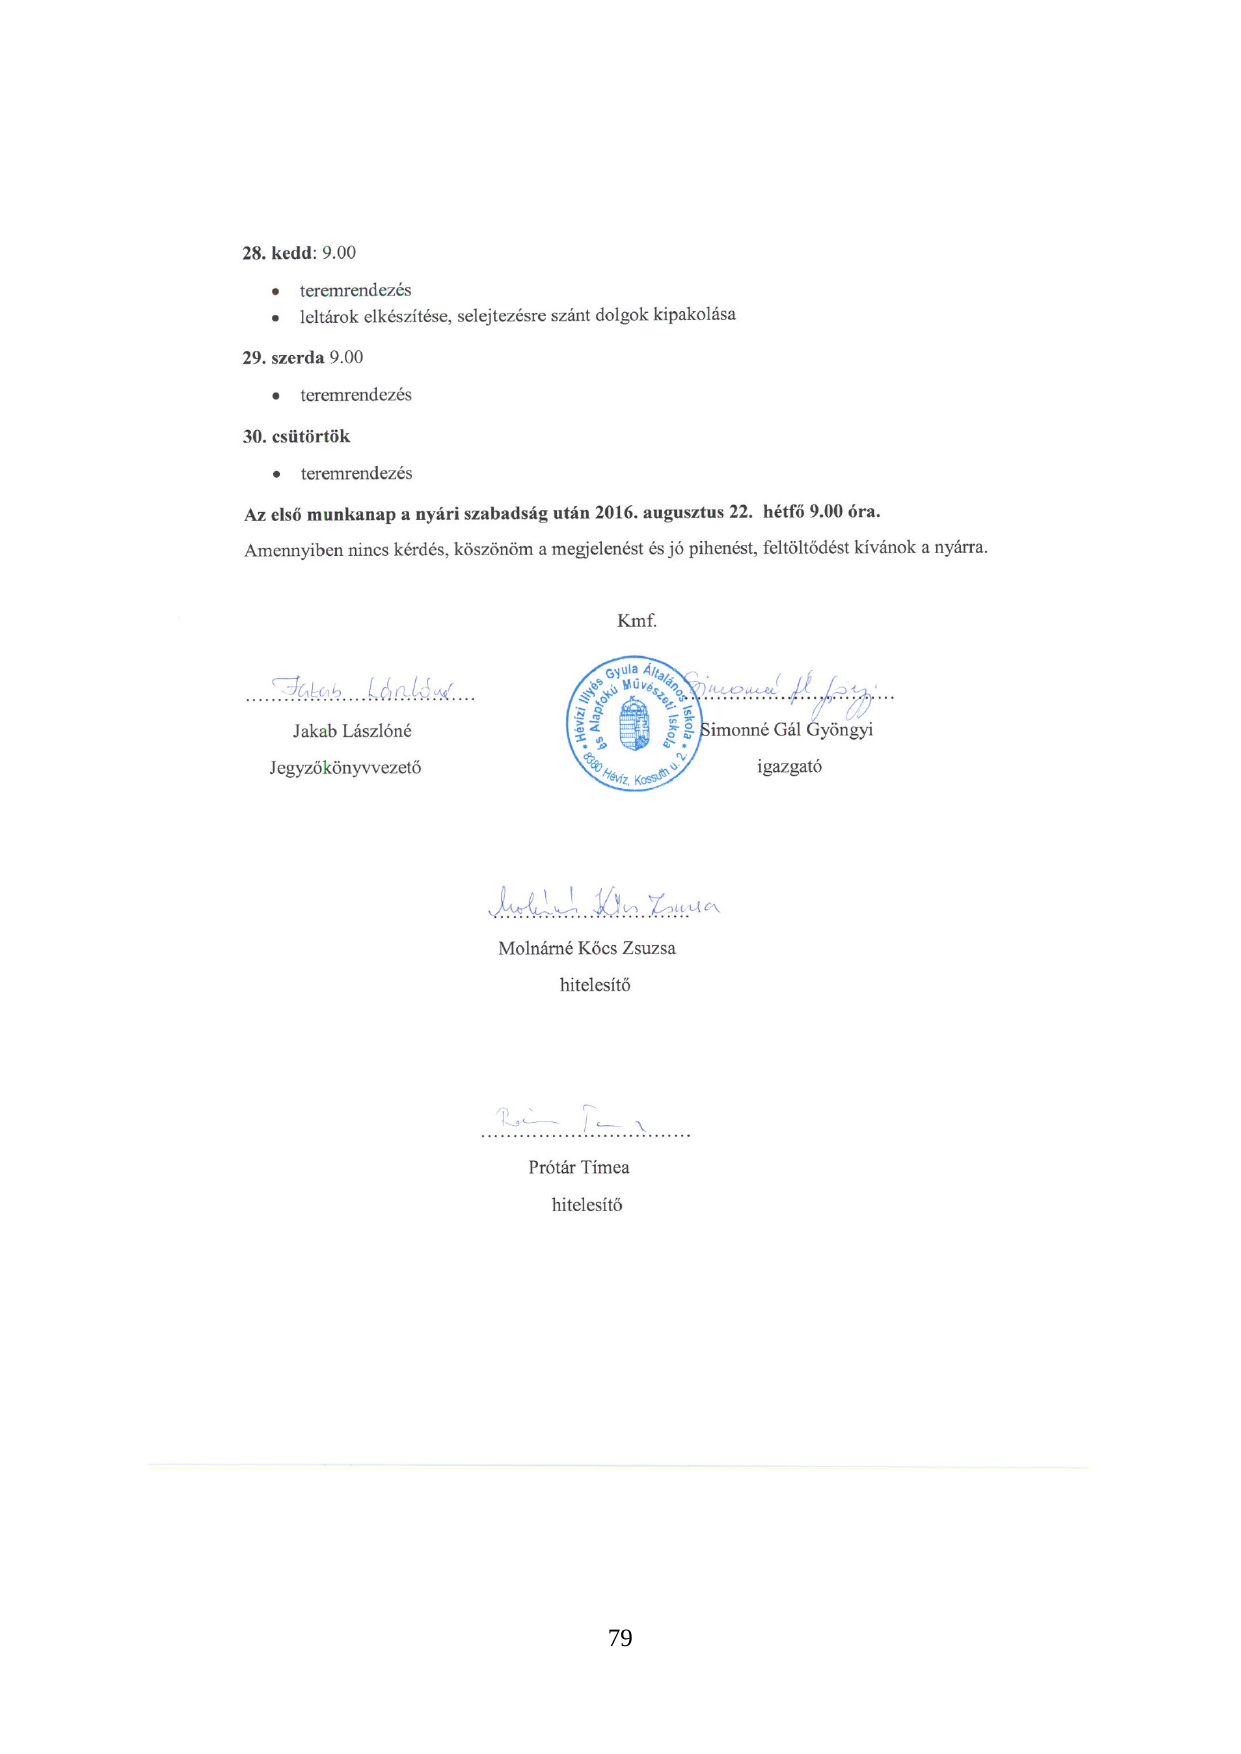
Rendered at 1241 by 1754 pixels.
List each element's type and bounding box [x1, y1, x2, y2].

picture [147, 147, 1093, 1469]
